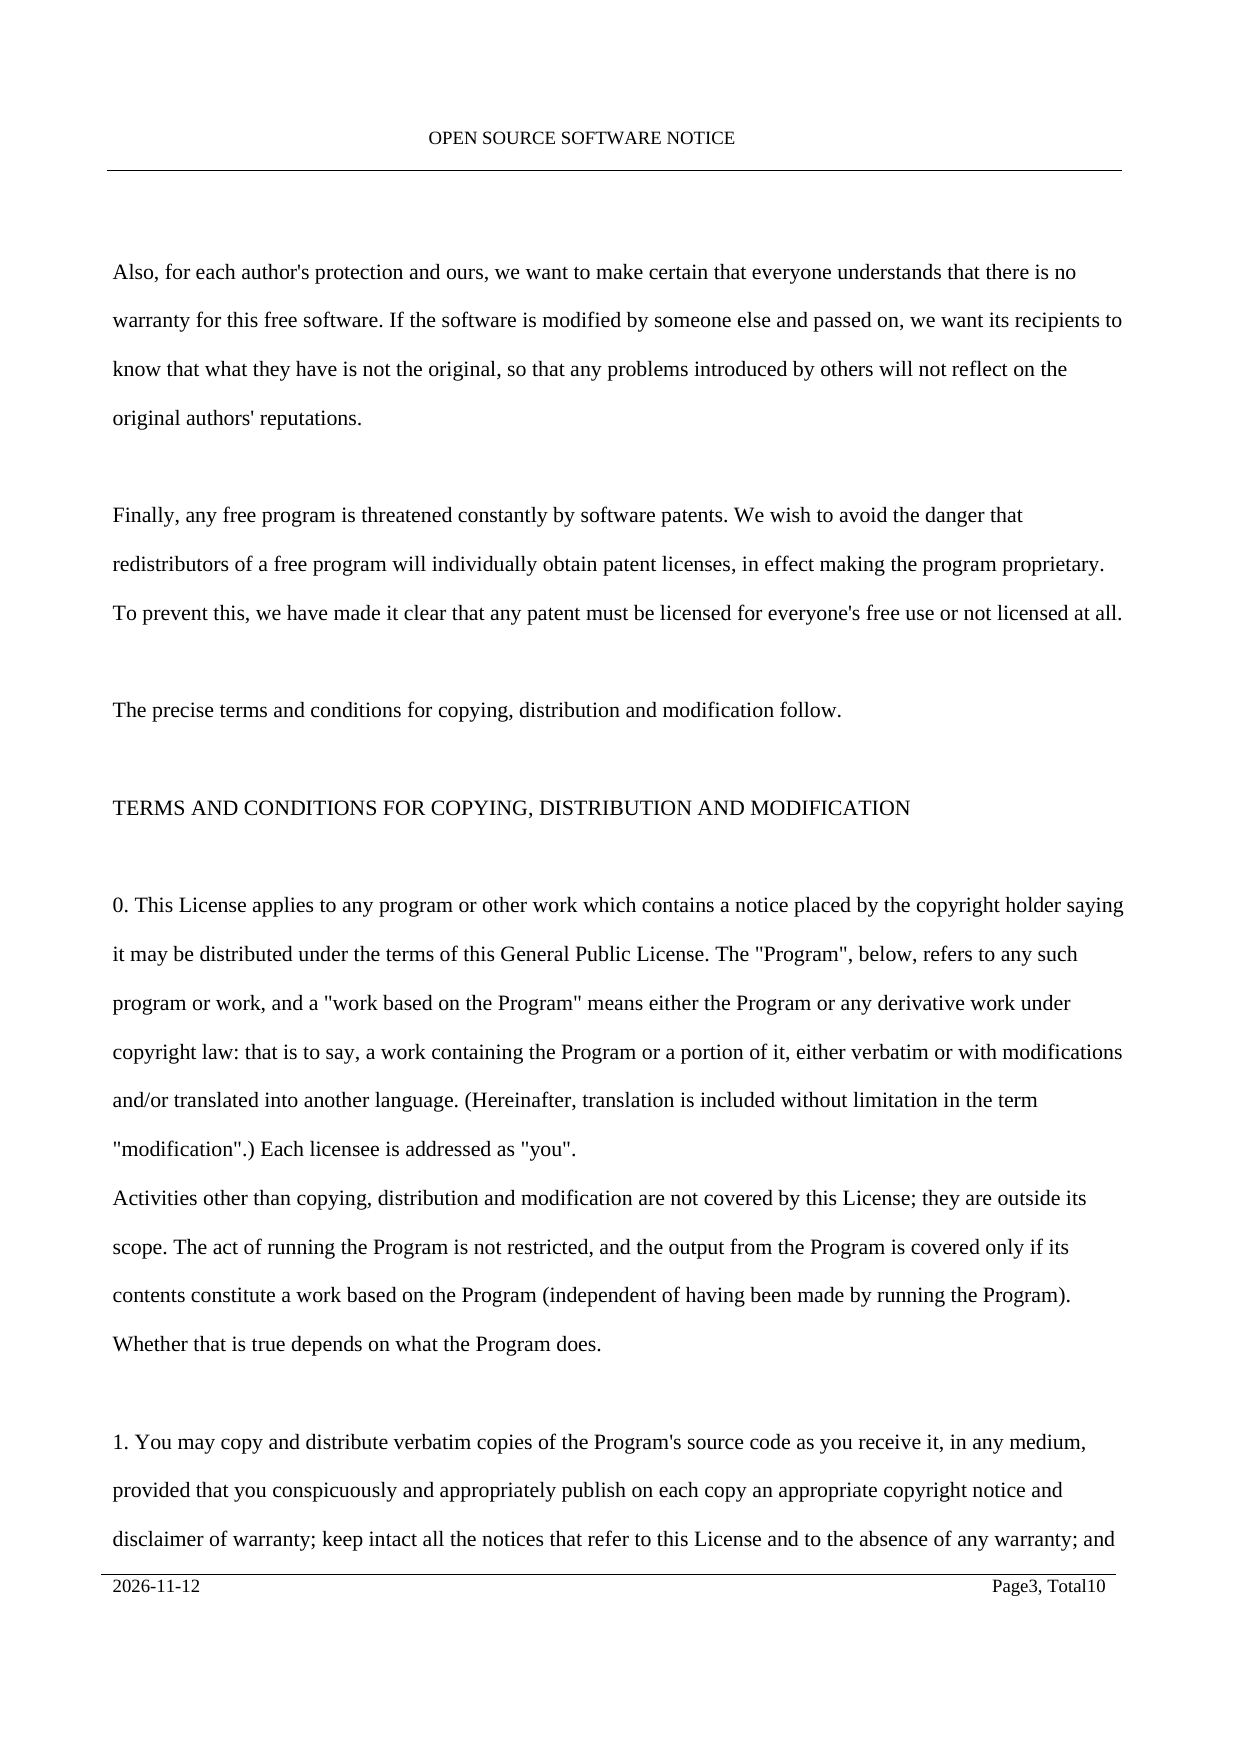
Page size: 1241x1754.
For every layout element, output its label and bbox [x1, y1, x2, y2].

text [112, 206, 1128, 1555]
